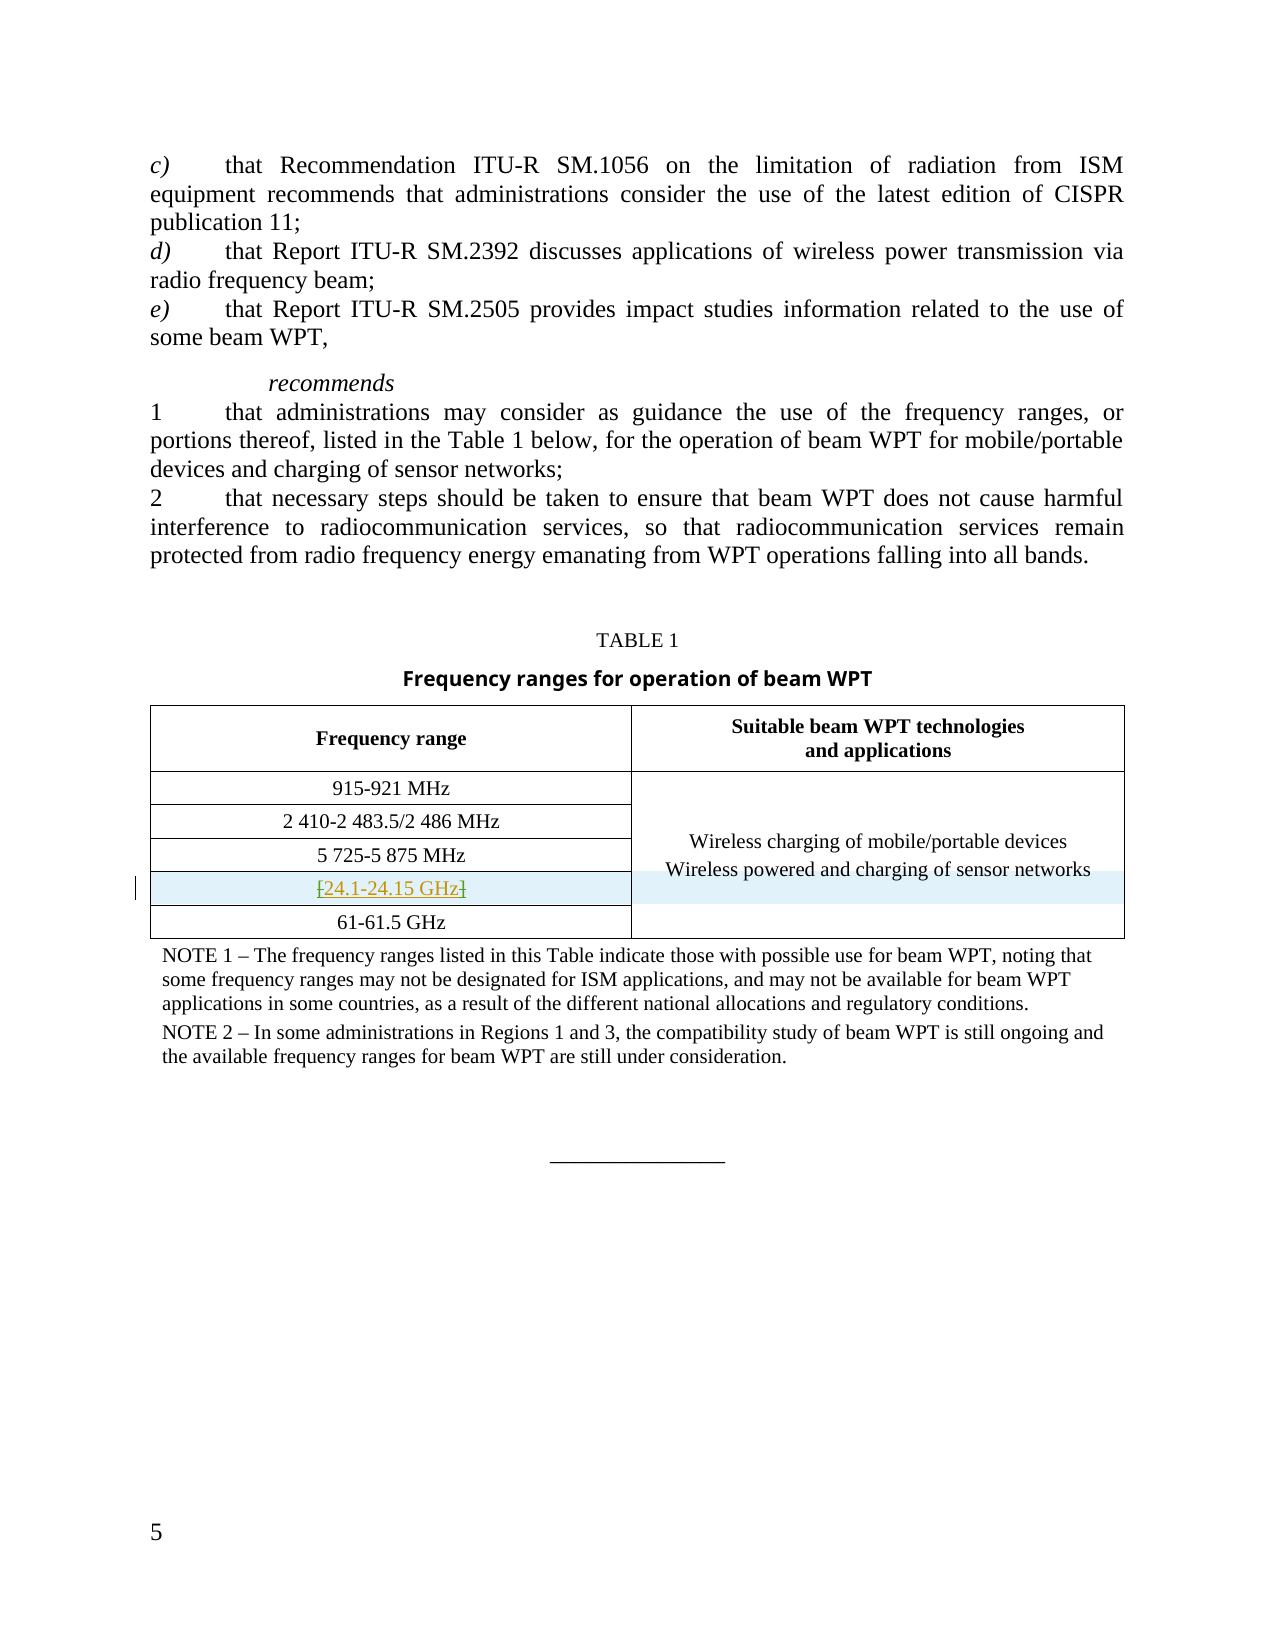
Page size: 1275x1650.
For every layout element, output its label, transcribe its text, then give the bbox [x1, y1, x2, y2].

title Frequency ranges for operation of beam WPT [150, 664, 1125, 692]
table_cell 915-921 MHz [151, 772, 631, 804]
table_cell 2 410-2 483.5/2 486 MHz [151, 805, 631, 838]
text 1 that administrations may consider as guidance the use of the frequency ranges, or portions thereof, listed in the Table 1 below, for the operation of beam WPT for mobile/portable devices and charging of sensor networks; [150, 397, 1125, 483]
text ______________ [150, 1137, 1125, 1166]
text c) that Recommendation ITU-R SM.1056 on the limitation of radiation from ISM equipment recommends that administrations consider the use of the latest edition of CISPR publication 11; [150, 150, 1125, 236]
table_header Frequency range [151, 706, 631, 771]
table_header Suitable beam WPT technologies and applications [632, 706, 1124, 771]
table_cell NOTE 1 – The frequency ranges listed in this Table indicate those with possible use for beam WPT, noting that some frequency ranges may not be designated for ISM applications, and may not be available for beam WPT applications in some countries, as a result of the different national allocations and regulatory conditions. NOTE 2 – In some administrations in Regions 1 and 3, the compatibility study of beam WPT is still ongoing and the available frequency ranges for beam WPT are still under consideration. [151, 939, 1124, 1072]
text d) that Report ITU-R SM.2392 discusses applications of wireless power transmission via radio frequency beam; [150, 236, 1125, 294]
table_cell 5 725-5 875 MHz [151, 839, 631, 871]
table_cell 61-61.5 GHz [151, 906, 631, 938]
text recommends [268, 368, 1125, 397]
text 2 that necessary steps should be taken to ensure that beam WPT does not cause harmful interference to radiocommunication services, so that radiocommunication services remain protected from radio frequency energy emanating from WPT operations falling into all bands. [150, 483, 1125, 569]
table_cell Wireless charging of mobile/portable devices Wireless powered and charging of sensor networks [632, 772, 1124, 938]
text TABLE 1 [150, 627, 1125, 652]
text e) that Report ITU-R SM.2505 provides impact studies information related to the use of some beam WPT, [150, 294, 1125, 351]
